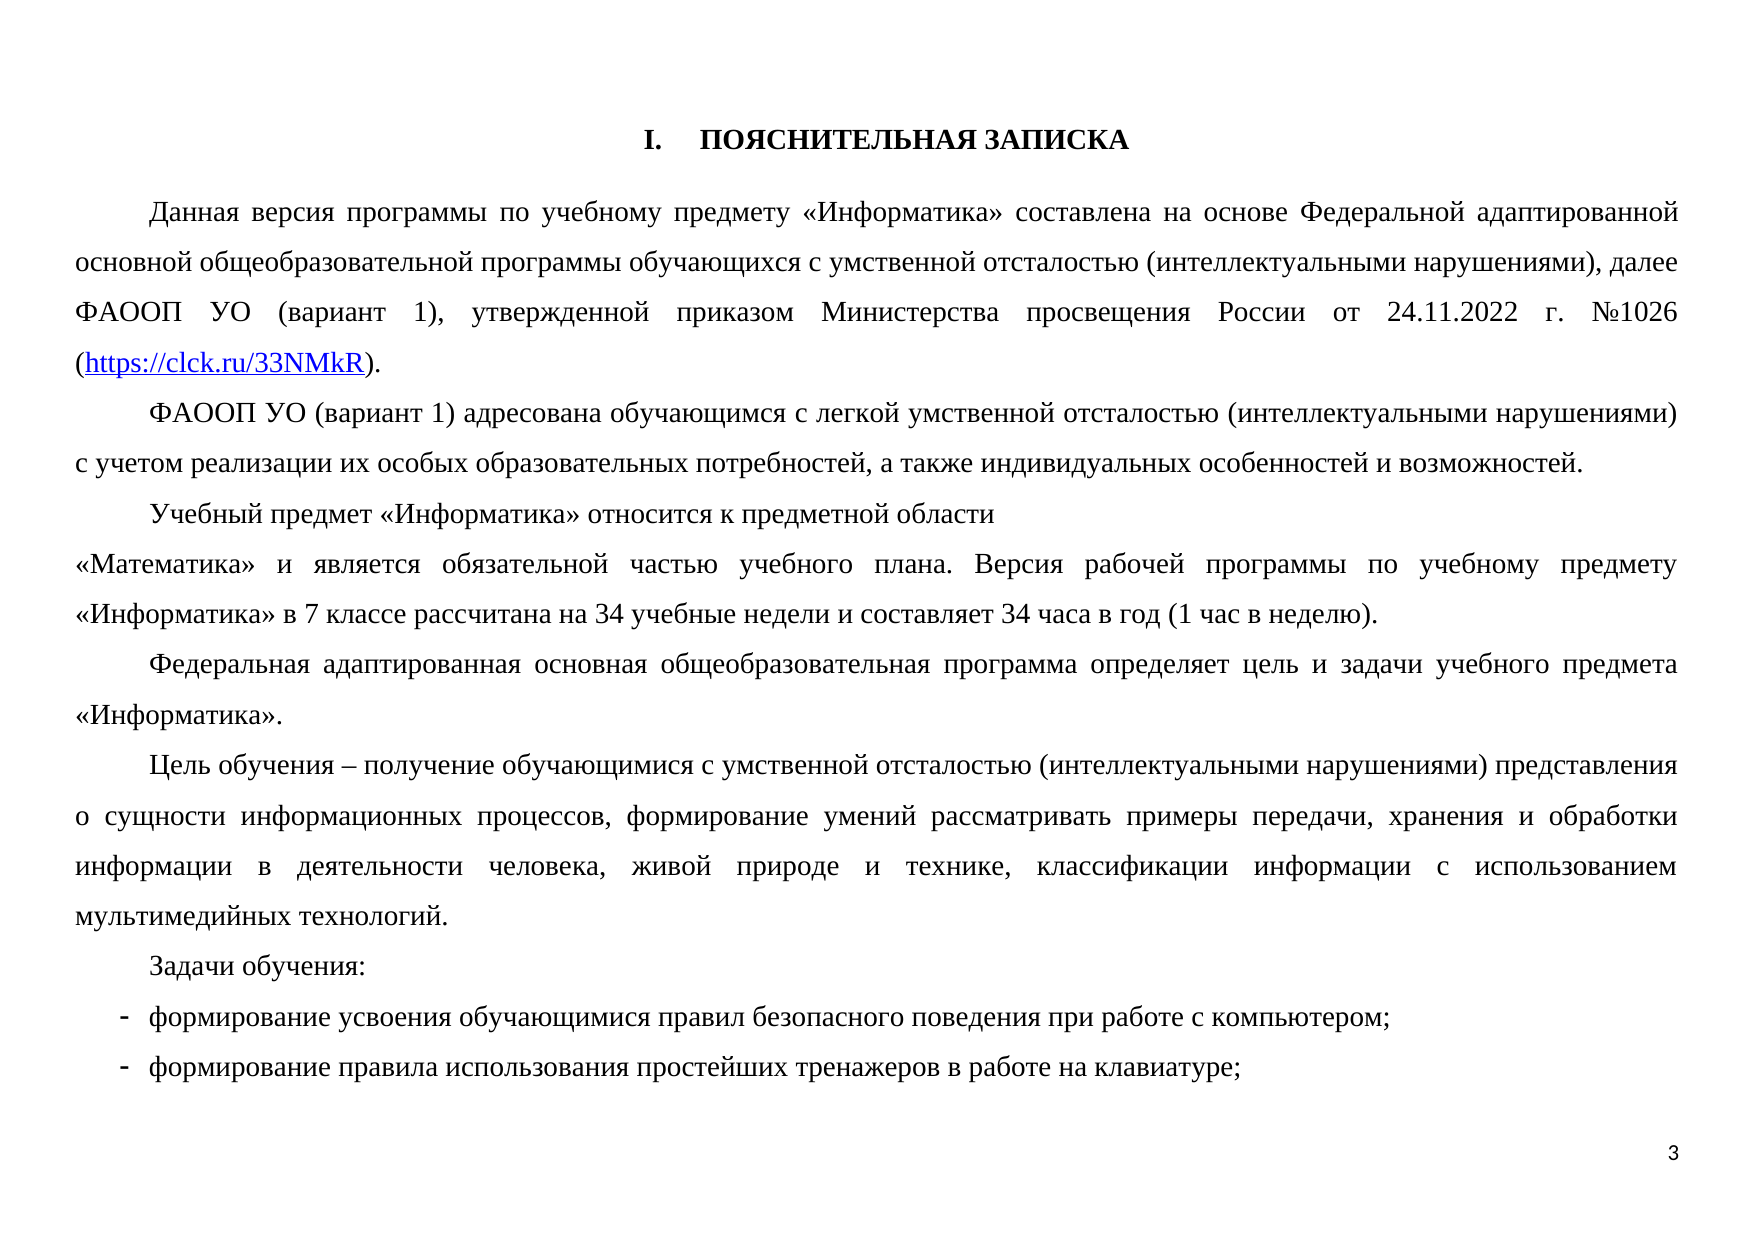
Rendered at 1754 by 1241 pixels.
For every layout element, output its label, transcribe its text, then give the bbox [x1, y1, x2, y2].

text ФАООП УО (вариант 1) адресована обучающимся с легкой умственной отсталостью (интеллектуальными нарушениями) с учетом реализации их особых образовательных потребностей, а также индивидуальных особенностей и возможностей. [75, 395, 1679, 479]
list формирование усвоения обучающимися правил безопасного поведения при работе с компьютером; [75, 999, 1679, 1032]
text Федеральная адаптированная основная общеобразовательная программа определяет цель и задачи учебного предмета «Информатика». [75, 647, 1679, 731]
text Задачи обучения: [75, 948, 1679, 982]
list формирование правила использования простейших тренажеров в работе на клавиатуре; [75, 1049, 1679, 1083]
subtitle ПОЯСНИТЕЛЬНАЯ ЗАПИСКА [112, 122, 1679, 156]
text Данная версия программы по учебному предмету «Информатика» составлена на основе Федеральной адаптированной основной общеобразовательной программы обучающихся с умственной отсталостью (интеллектуальными нарушениями), далее ФАООП УО (вариант 1), утвержденной приказом Министерства просвещения России от 24.11.2022 г. №1026 (https://clck.ru/33NMkR). [75, 194, 1679, 378]
text «Математика» и является обязательной частью учебного плана. Версия рабочей программы по учебному предмету «Информатика» в 7 классе рассчитана на 34 учебные недели и составляет 34 часа в год (1 час в неделю). [75, 546, 1679, 630]
text Цель обучения – получение обучающимися с умственной отсталостью (интеллектуальными нарушениями) представления о сущности информационных процессов, формирование умений рассматривать примеры передачи, хранения и обработки информации в деятельности человека, живой природе и технике, классификации информации с использованием мультимедийных технологий. [75, 747, 1679, 932]
text Учебный предмет «Информатика» относится к предметной области [75, 496, 1679, 529]
